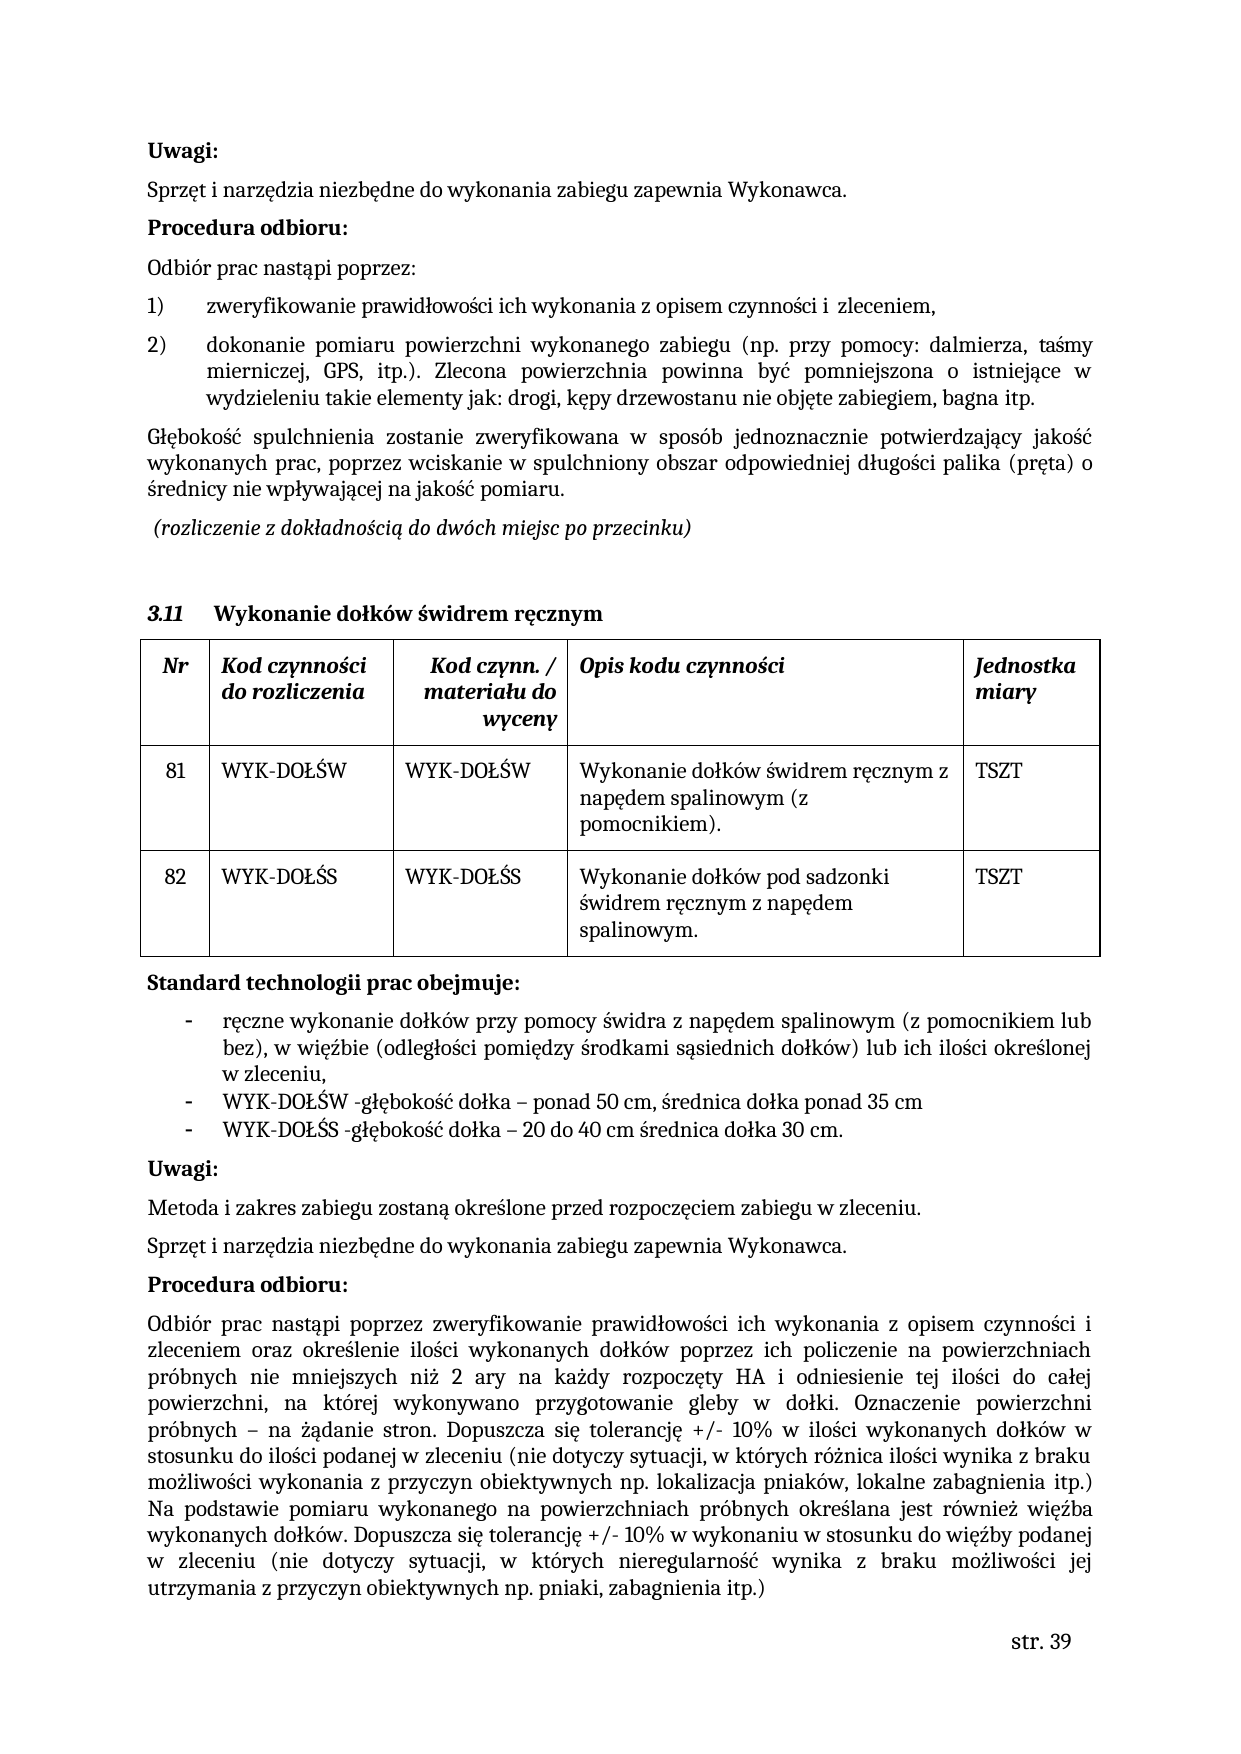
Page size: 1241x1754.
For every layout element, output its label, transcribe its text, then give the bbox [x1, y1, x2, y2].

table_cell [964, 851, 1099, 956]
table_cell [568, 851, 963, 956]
subtitle Wykonanie dołków świdrem ręcznym [147, 600, 1119, 627]
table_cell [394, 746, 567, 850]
text Metoda i zakres zabiegu zostaną określone przed rozpoczęciem zabiegu w zleceniu. Sprzęt i narzędzia niezbędne do wykonania zabiegu zapewnia Wykonawca. [147, 1195, 963, 1259]
subtitle Procedura odbioru: [147, 1272, 1119, 1298]
list zweryfikowanie prawidłowości ich wykonania z opisem czynności i zleceniem, [147, 293, 1119, 319]
text Standard technologii prac obejmuje: [147, 969, 1119, 996]
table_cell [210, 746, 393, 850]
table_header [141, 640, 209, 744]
list WYK-DOŁŚW -głębokość dołka – ponad 50 cm, średnica dołka ponad 35 cm [185, 1087, 1119, 1115]
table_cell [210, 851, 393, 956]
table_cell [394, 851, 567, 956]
text Odbiór prac nastąpi poprzez zweryfikowanie prawidłowości ich wykonania z opisem czynności i zleceniem oraz określenie ilości wykonanych dołków poprzez ich policzenie na powierzchniach próbnych nie mniejszych niż 2 ary na każdy rozpoczęty HA i odniesienie tej ilości do całej powierzchni, na której wykonywano przygotowanie gleby w dołki. Oznaczenie powierzchni próbnych – na żądanie stron. Dopuszcza się tolerancję +/- 10% w ilości wykonanych dołków w stosunku do ilości podanej w zleceniu (nie dotyczy sytuacji, w których różnica ilości wynika z braku możliwości wykonania z przyczyn obiektywnych np. lokalizacja pniaków, lokalne zabagnienia itp.) Na podstawie pomiaru wykonanego na powierzchniach próbnych określana jest również więźba wykonanych dołków. Dopuszcza się tolerancję +/- 10% w wykonaniu w stosunku do więźby podanej w zleceniu (nie dotyczy sytuacji, w których nieregularność wynika z braku możliwości jej utrzymania z przyczyn obiektywnych np. pniaki, zabagnienia itp.) [147, 1311, 1093, 1601]
list ręczne wykonanie dołków przy pomocy świdra z napędem spalinowym (z pomocnikiem lub bez), w więźbie (odległości pomiędzy środkami sąsiednich dołków) lub ich ilości określonej w zleceniu, [185, 1008, 1092, 1087]
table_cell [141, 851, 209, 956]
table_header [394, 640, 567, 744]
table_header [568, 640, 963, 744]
list dokonanie pomiaru powierzchni wykonanego zabiegu (np. przy pomocy: dalmierza, taśmy mierniczej, GPS, itp.). Zlecona powierzchnia powinna być pomniejszona o istniejące w wydzieleniu takie elementy jak: drogi, kępy drzewostanu nie objęte zabiegiem, bagna itp. [147, 332, 1093, 411]
text Odbiór prac nastąpi poprzez: [147, 254, 1119, 281]
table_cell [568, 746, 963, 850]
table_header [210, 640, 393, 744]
text Głębokość spulchnienia zostanie zweryfikowana w sposób jednoznacznie potwierdzający jakość wykonanych prac, poprzez wciskanie w spulchniony obszar odpowiedniej długości palika (pręta) o średnicy nie wpływającej na jakość pomiaru. [147, 423, 1093, 502]
text (rozliczenie z dokładnością do dwóch miejsc po przecinku) [152, 515, 1119, 541]
subtitle Uwagi: [147, 137, 1119, 164]
subtitle Procedura odbioru: [147, 215, 1119, 242]
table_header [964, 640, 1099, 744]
list WYK-DOŁŚS -głębokość dołka – 20 do 40 cm średnica dołka 30 cm. [185, 1115, 1119, 1143]
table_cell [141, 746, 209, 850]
text Sprzęt i narzędzia niezbędne do wykonania zabiegu zapewnia Wykonawca. [147, 176, 1119, 203]
subtitle Uwagi: [147, 1156, 1119, 1182]
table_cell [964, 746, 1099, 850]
